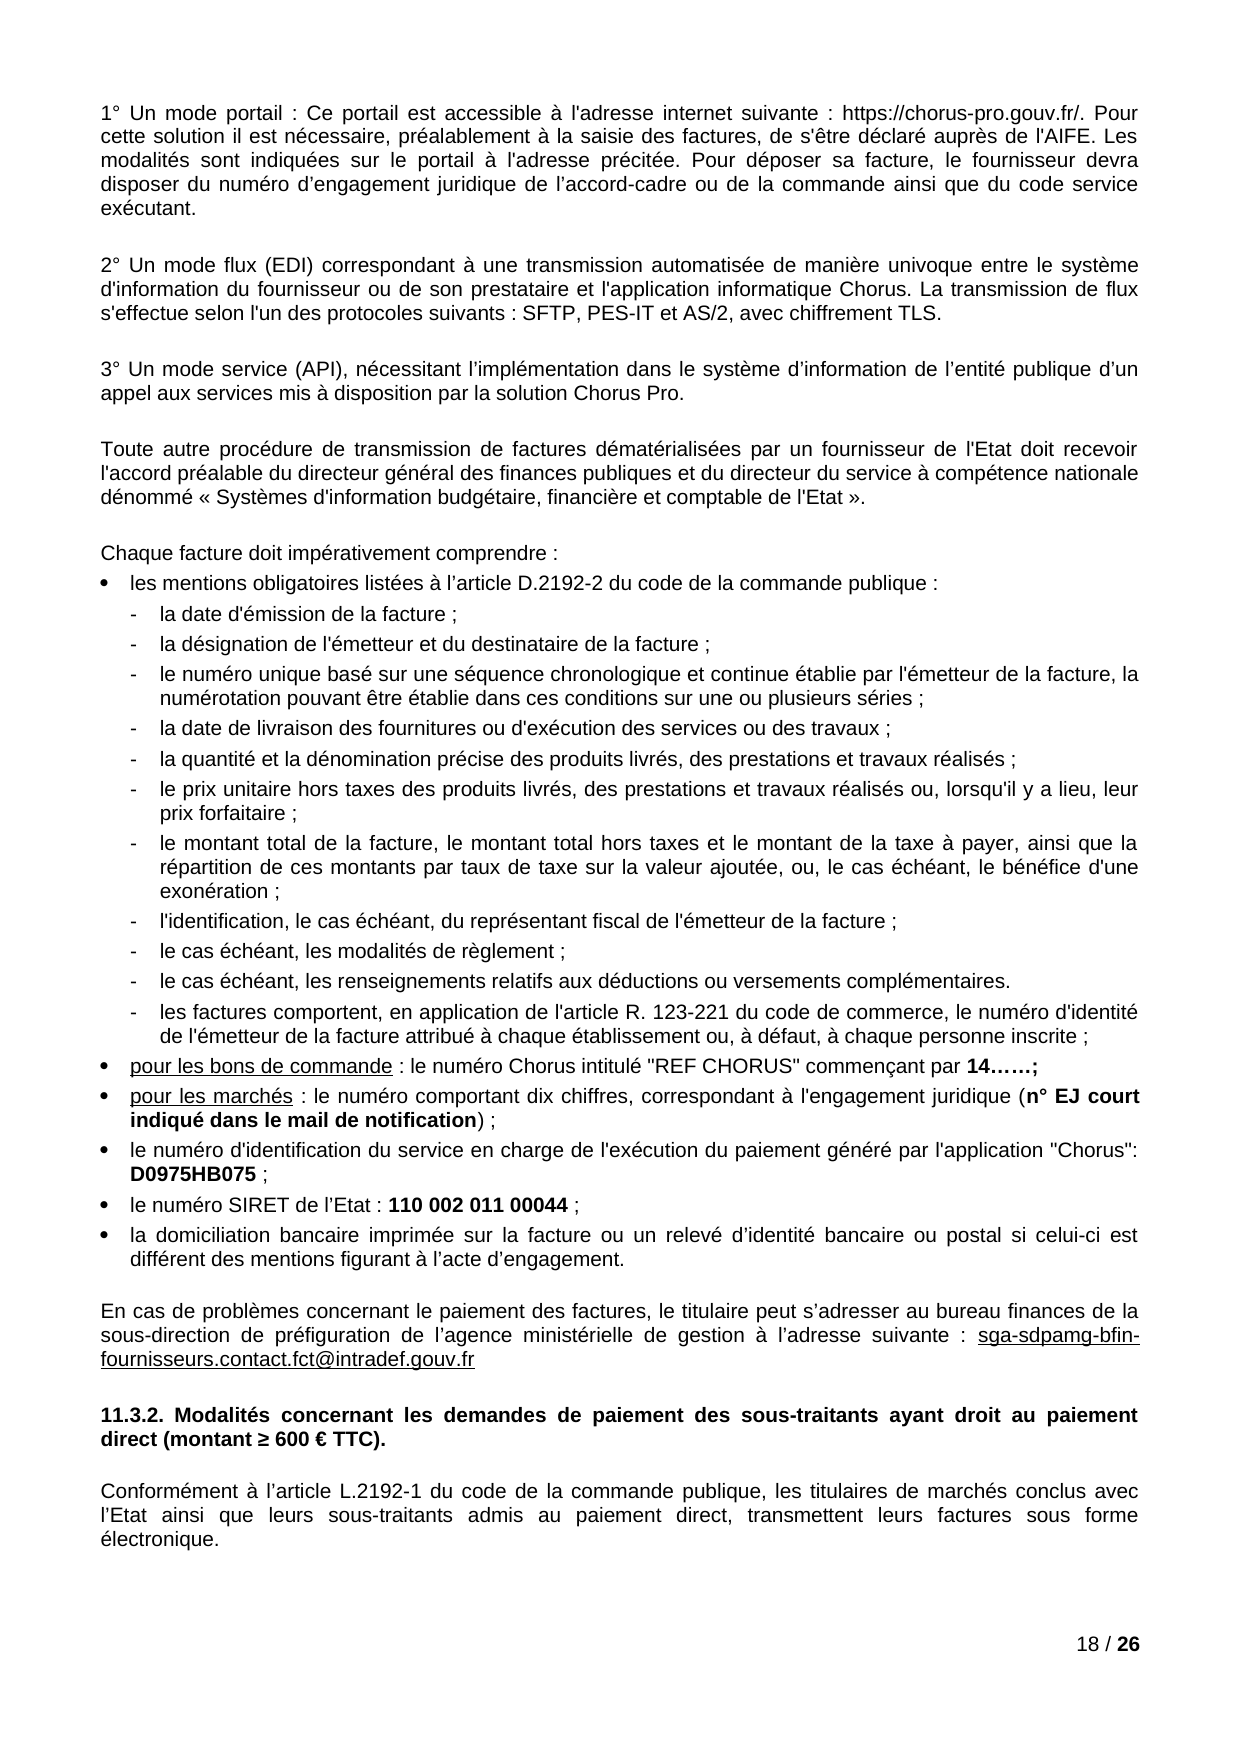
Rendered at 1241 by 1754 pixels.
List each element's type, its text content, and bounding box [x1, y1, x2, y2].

list le prix unitaire hors taxes des produits livrés, des prestations et travaux réalisés ou, lorsqu'il y a lieu, leur prix forfaitaire ; [130, 777, 1140, 824]
list le montant total de la facture, le montant total hors taxes et le montant de la taxe à payer, ainsi que la répartition de ces montants par taux de taxe sur la valeur ajoutée, ou, le cas échéant, le bénéfice d'une exonération ; [130, 831, 1140, 903]
list le cas échéant, les renseignements relatifs aux déductions ou versements complémentaires. [130, 969, 1140, 993]
text Chaque facture doit impérativement comprendre : [100, 541, 1140, 565]
list le cas échéant, les modalités de règlement ; [130, 939, 1140, 963]
text Conformément à l’article L.2192-1 du code de la commande publique, les titulaires de marchés conclus avec l’Etat ainsi que leurs sous-traitants admis au paiement direct, transmettent leurs factures sous forme électronique. [100, 1479, 1140, 1551]
list la domiciliation bancaire imprimée sur la facture ou un relevé d’identité bancaire ou postal si celui-ci est différent des mentions figurant à l’acte d’engagement. [100, 1223, 1140, 1271]
text 2° Un mode flux (EDI) correspondant à une transmission automatisée de manière univoque entre le système d'information du fournisseur ou de son prestataire et l'application informatique Chorus. La transmission de flux s'effectue selon l'un des protocoles suivants : SFTP, PES-IT et AS/2, avec chiffrement TLS. [100, 252, 1140, 324]
list le numéro SIRET de l’Etat : 110 002 011 00044 ; [100, 1192, 1140, 1217]
list les factures comportent, en application de l'article R. 123-221 du code de commerce, le numéro d'identité de l'émetteur de la facture attribué à chaque établissement ou, à défaut, à chaque personne inscrite ; [130, 999, 1140, 1047]
text 3° Un mode service (API), nécessitant l’implémentation dans le système d’information de l’entité publique d’un appel aux services mis à disposition par la solution Chorus Pro. [100, 357, 1140, 404]
list pour les bons de commande : le numéro Chorus intitulé "REF CHORUS" commençant par 14……; [100, 1054, 1140, 1078]
list la date d'émission de la facture ; [130, 602, 1140, 626]
list le numéro d'identification du service en charge de l'exécution du paiement généré par l'application "Chorus": D0975HB075 ; [100, 1138, 1140, 1186]
list les mentions obligatoires listées à l’article D.2192-2 du code de la commande publique : [100, 571, 1140, 595]
list l'identification, le cas échéant, du représentant fiscal de l'émetteur de la facture ; [130, 909, 1140, 933]
list le numéro unique basé sur une séquence chronologique et continue établie par l'émetteur de la facture, la numérotation pouvant être établie dans ces conditions sur une ou plusieurs séries ; [130, 662, 1140, 710]
list pour les marchés : le numéro comportant dix chiffres, correspondant à l'engagement juridique (n° EJ court indiqué dans le mail de notification) ; [100, 1084, 1140, 1132]
text Toute autre procédure de transmission de factures dématérialisées par un fournisseur de l'Etat doit recevoir l'accord préalable du directeur général des finances publiques et du directeur du service à compétence nationale dénommé « Systèmes d'information budgétaire, financière et comptable de l'Etat ». [100, 437, 1140, 509]
list la date de livraison des fournitures ou d'exécution des services ou des travaux ; [130, 716, 1140, 740]
list la quantité et la dénomination précise des produits livrés, des prestations et travaux réalisés ; [130, 746, 1140, 770]
subtitle Modalités concernant les demandes de paiement des sous-traitants ayant droit au paiement direct (montant ≥ 600 € TTC). [100, 1403, 1140, 1451]
text En cas de problèmes concernant le paiement des factures, le titulaire peut s’adresser au bureau finances de la sous-direction de préfiguration de l’agence ministérielle de gestion à l’adresse suivante : sga-sdpamg-bfin-fournisseurs.contact.fct@intradef.gouv.fr [100, 1299, 1140, 1371]
text 1° Un mode portail : Ce portail est accessible à l'adresse internet suivante : https://chorus-pro.gouv.fr/. Pour cette solution il est nécessaire, préalablement à la saisie des factures, de s'être déclaré auprès de l'AIFE. Les modalités sont indiquées sur le portail à l'adresse précitée. Pour déposer sa facture, le fournisseur devra disposer du numéro d’engagement juridique de l’accord-cadre ou de la commande ainsi que du code service exécutant. [100, 100, 1140, 220]
list la désignation de l'émetteur et du destinataire de la facture ; [130, 632, 1140, 656]
